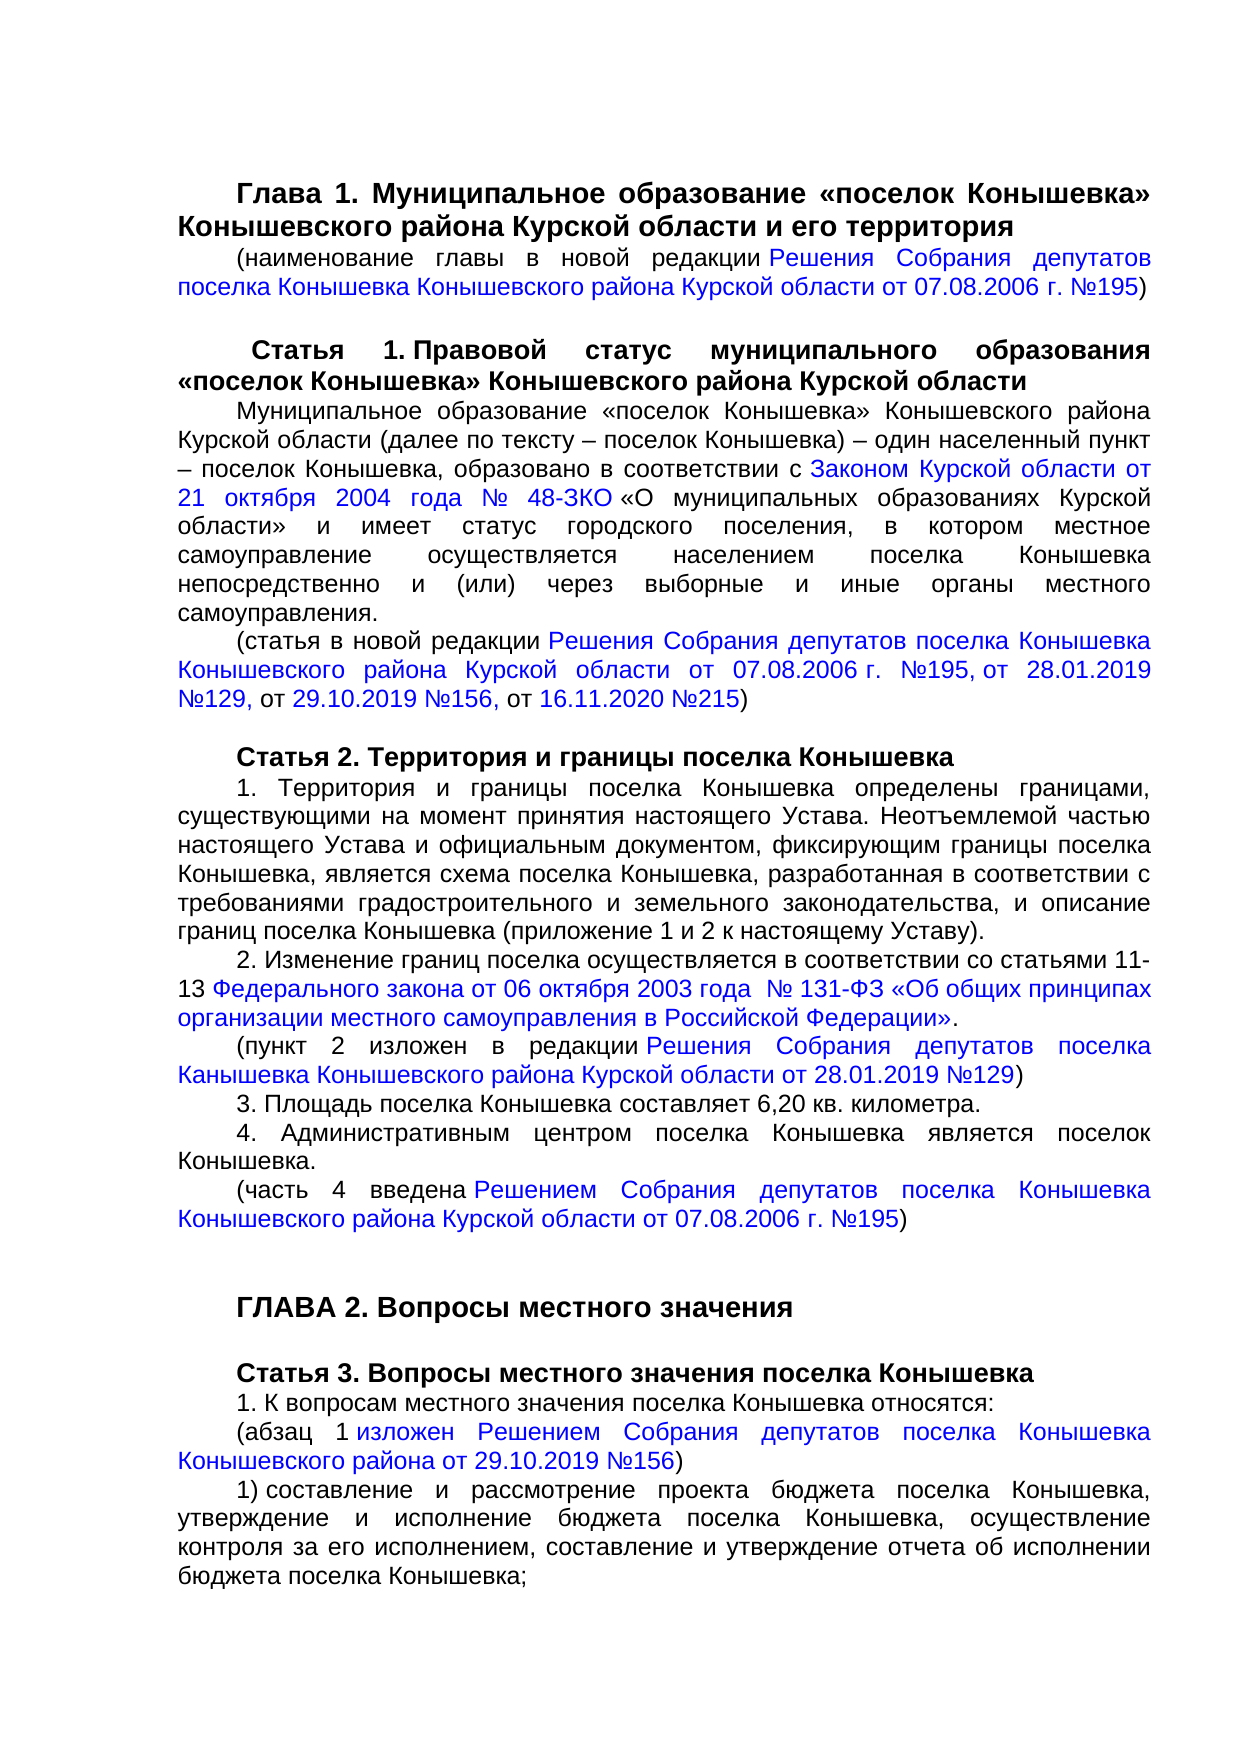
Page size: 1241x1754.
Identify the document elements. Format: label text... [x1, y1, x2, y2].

text Статья 1. Правовой статус муниципального образования «поселок Конышевка» Конышевского района Курской области [177, 334, 1152, 396]
text 4. Административным центром поселка Конышевка является поселок Конышевка. [177, 1117, 1152, 1175]
text ГЛАВА 2. Вопросы местного значения [177, 1290, 1152, 1323]
text (статья в новой редакции Решения Собрания депутатов поселка Конышевка Конышевского района Курской области от 07.08.2006 г. №195, от 28.01.2019 №129, от 29.10.2019 №156, от 16.11.2020 №215) [177, 626, 1152, 712]
text Статья 3. Вопросы местного значения поселка Конышевка [177, 1357, 1152, 1388]
text (часть 4 введена Решением Собрания депутатов поселка Конышевка Конышевского района Курской области от 07.08.2006 г. №195) [177, 1175, 1152, 1232]
text 2. Изменение границ поселка осуществляется в соответствии со статьями 11-13 Федерального закона от 06 октября 2003 года № 131-ФЗ «Об общих принципах организации местного самоуправления в Российской Федерации». [177, 945, 1152, 1031]
text Муниципальное образование «поселок Конышевка» Конышевского района Курской области (далее по тексту – поселок Конышевка) – один населенный пункт – поселок Конышевка, образовано в соответствии с Законом Курской области от 21 октября 2004 года № 48-ЗКО «О муниципальных образованиях Курской области» и имеет статус городского поселения, в котором местное самоуправление осуществляется населением поселка Конышевка непосредственно и (или) через выборные и иные органы местного самоуправления. [177, 396, 1152, 626]
text 1. Территория и границы поселка Конышевка определены границами, существующими на момент принятия настоящего Устава. Неотъемлемой частью настоящего Устава и официальным документом, фиксирующим границы поселка Конышевка, является схема поселка Конышевка, разработанная в соответствии с требованиями градостроительного и земельного законодательства, и описание границ поселка Конышевка (приложение 1 и 2 к настоящему Уставу). [177, 772, 1152, 945]
text (пункт 2 изложен в редакции Решения Собрания депутатов поселка Канышевка Конышевского района Курской области от 28.01.2019 №129) [177, 1031, 1152, 1089]
text 1) составление и рассмотрение проекта бюджета поселка Конышевка, утверждение и исполнение бюджета поселка Конышевка, осуществление контроля за его исполнением, составление и утверждение отчета об исполнении бюджета поселка Конышевка; [177, 1474, 1152, 1589]
text 1. К вопросам местного значения поселка Конышевка относятся: [177, 1388, 1152, 1417]
text 3. Площадь поселка Конышевка составляет 6,20 кв. километра. [177, 1089, 1152, 1117]
text Глава 1. Муниципальное образование «поселок Конышевка» Конышевского района Курской области и его территория [177, 176, 1152, 243]
text Статья 2. Территория и границы поселка Конышевка [177, 741, 1152, 772]
text (наименование главы в новой редакции Решения Собрания депутатов поселка Конышевка Конышевского района Курской области от 07.08.2006 г. №195) [177, 243, 1152, 300]
text (абзац 1 изложен Решением Собрания депутатов поселка Конышевка Конышевского района от 29.10.2019 №156) [177, 1417, 1152, 1474]
